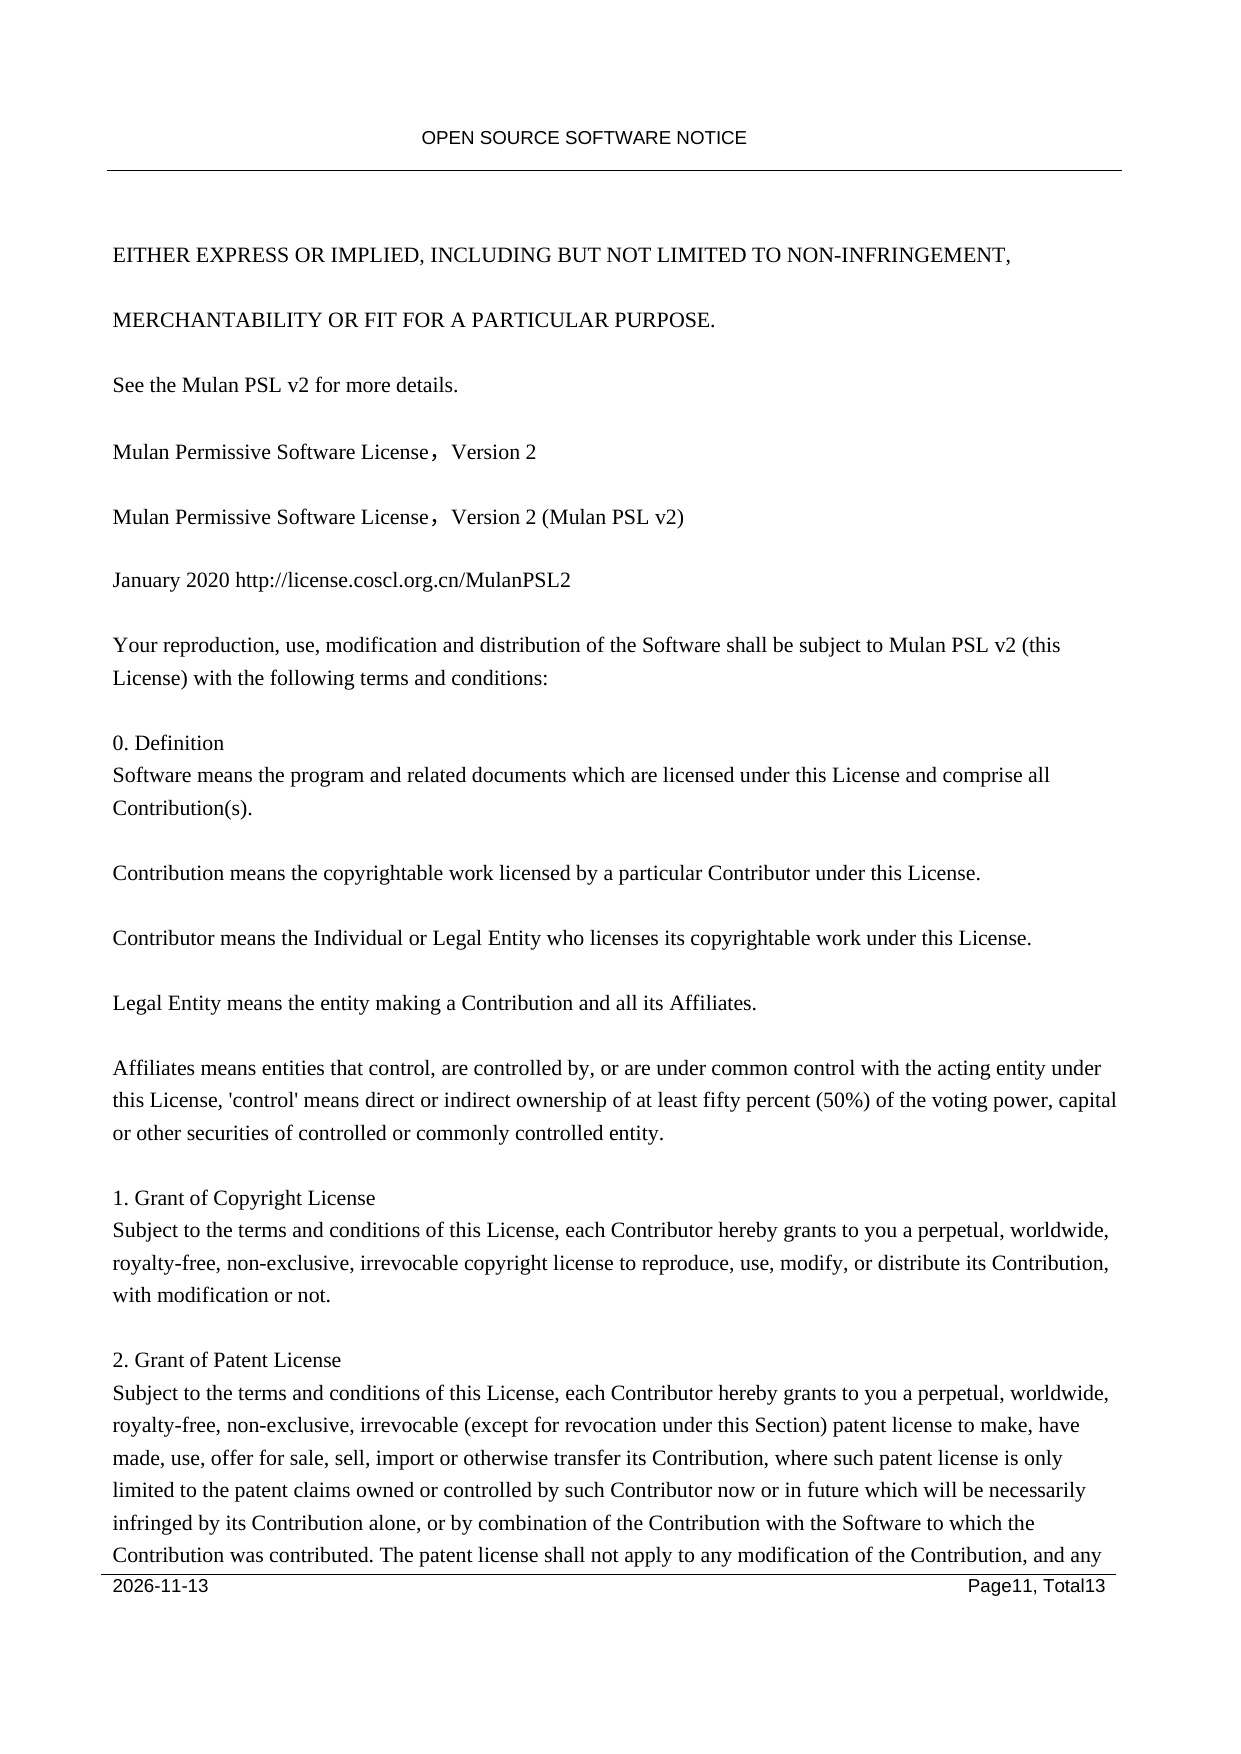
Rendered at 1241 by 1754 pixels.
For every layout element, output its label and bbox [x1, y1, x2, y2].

text [112, 206, 1128, 1571]
